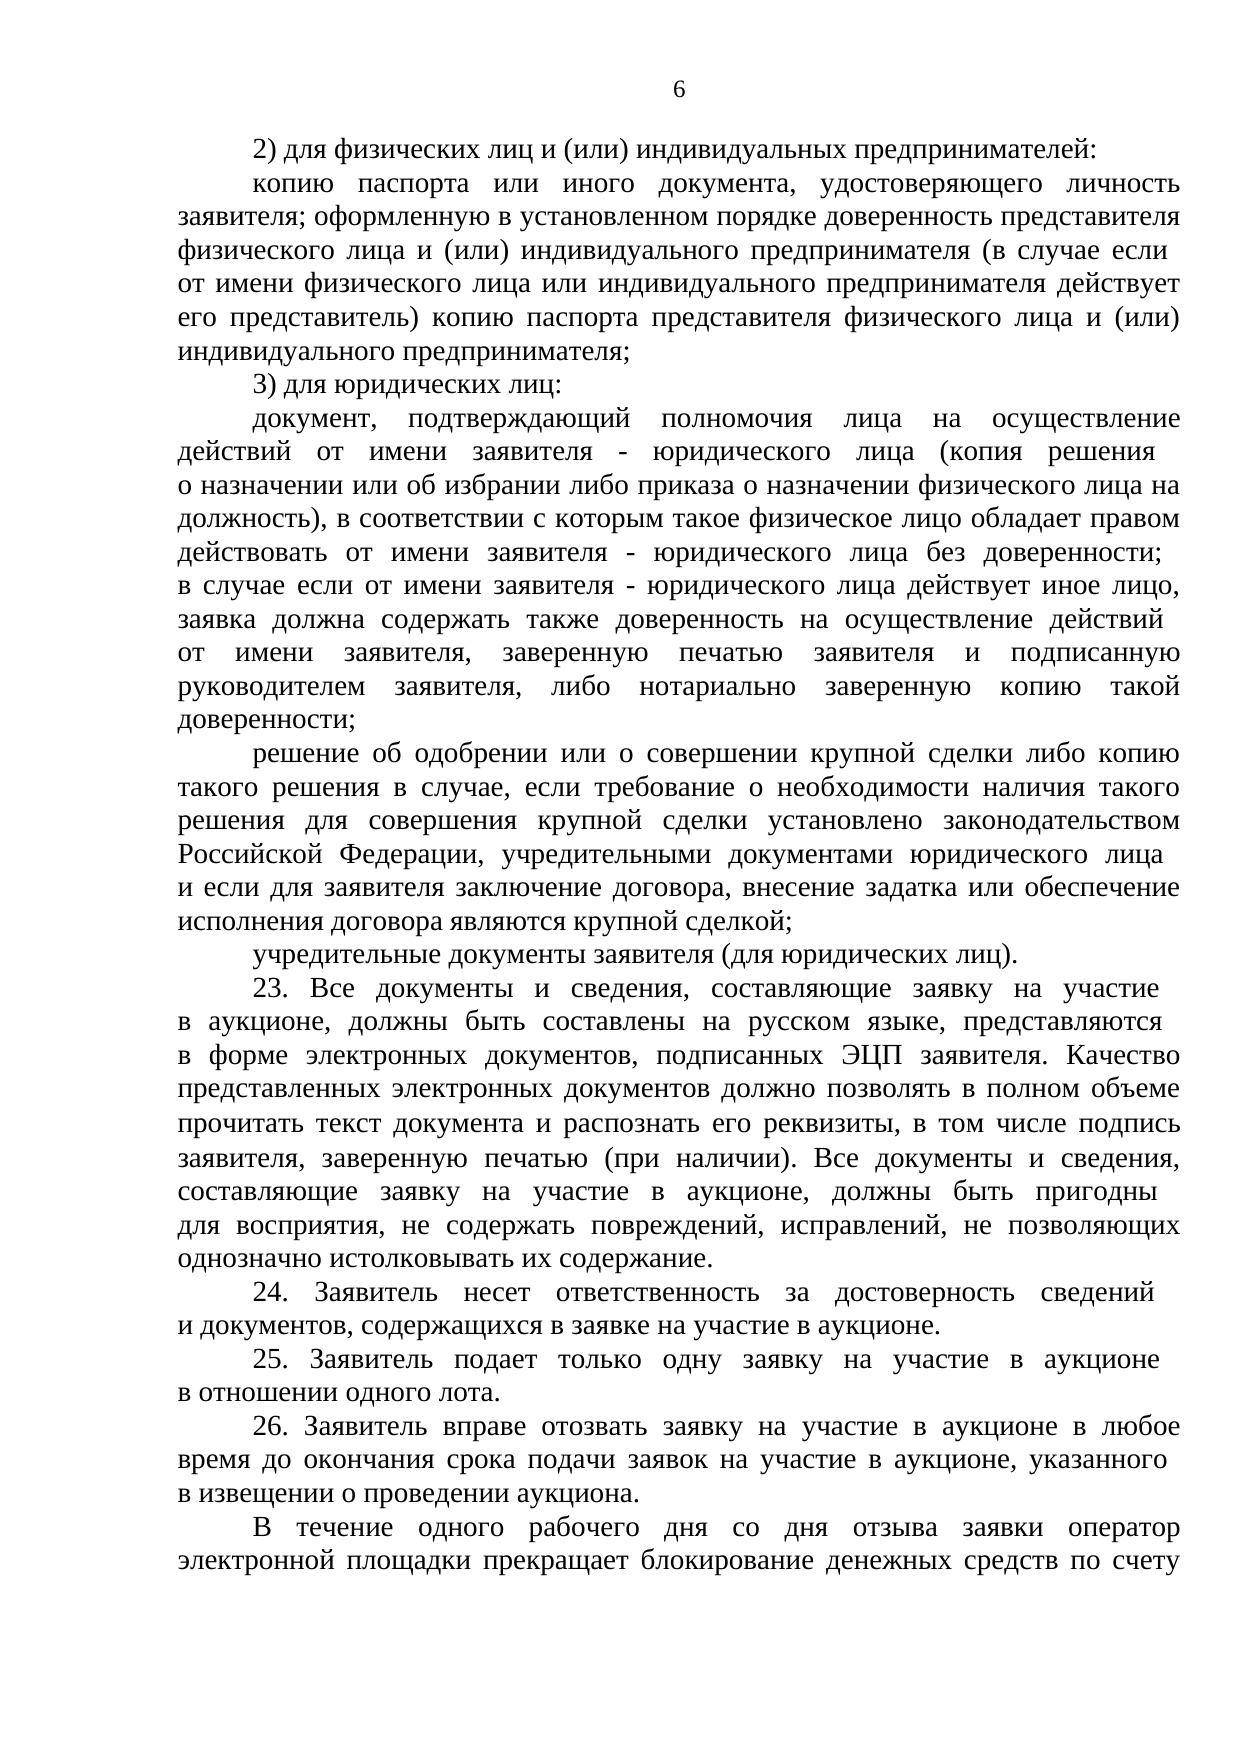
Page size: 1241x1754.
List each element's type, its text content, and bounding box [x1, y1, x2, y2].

text копию паспорта или иного документа, удостоверяющего личность заявителя; оформленную в установленном порядке доверенность представителя физического лица и (или) индивидуального предпринимателя (в случае если от имени физического лица или индивидуального предпринимателя действует его представитель) копию паспорта представителя физического лица и (или) индивидуального предпринимателя; [177, 165, 1181, 366]
text 26. Заявитель вправе отозвать заявку на участие в аукционе в любое время до окончания срока подачи заявок на участие в аукционе, указанного в извещении о проведении аукциона. [177, 1408, 1181, 1509]
text 25. Заявитель подает только одну заявку на участие в аукционе в отношении одного лота. [177, 1341, 1181, 1408]
text решение об одобрении или о совершении крупной сделки либо копию такого решения в случае, если требование о необходимости наличия такого решения для совершения крупной сделки установлено законодательством Российской Федерации, учредительными документами юридического лица и если для заявителя заключение договора, внесение задатка или обеспечение исполнения договора являются крупной сделкой; [177, 735, 1181, 936]
text 2) для физических лиц и (или) индивидуальных предпринимателей: [177, 131, 1181, 165]
text 3) для юридических лиц: [177, 366, 1181, 400]
text 24. Заявитель несет ответственность за достоверность сведений и документов, содержащихся в заявке на участие в аукционе. [177, 1274, 1181, 1341]
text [177, 1509, 1181, 1576]
text 23. Все документы и сведения, составляющие заявку на участие в аукционе, должны быть составлены на русском языке, представляются в форме электронных документов, подписанных ЭЦП заявителя. Качество представленных электронных документов должно позволять в полном объеме прочитать текст документа и распознать его реквизиты, в том числе подпись заявителя, заверенную печатью (при наличии). Все документы и сведения, составляющие заявку на участие в аукционе, должны быть пригодны для восприятия, не содержать повреждений, исправлений, не позволяющих однозначно истолковывать их содержание. [177, 970, 1181, 1274]
text документ, подтверждающий полномочия лица на осуществление действий от имени заявителя - юридического лица (копия решения о назначении или об избрании либо приказа о назначении физического лица на должность), в соответствии с которым такое физическое лицо обладает правом действовать от имени заявителя - юридического лица без доверенности; в случае если от имени заявителя - юридического лица действует иное лицо, заявка должна содержать также доверенность на осуществление действий от имени заявителя, заверенную печатью заявителя и подписанную руководителем заявителя, либо нотариально заверенную копию такой доверенности; [177, 400, 1181, 735]
text учредительные документы заявителя (для юридических лиц). [177, 936, 1181, 970]
